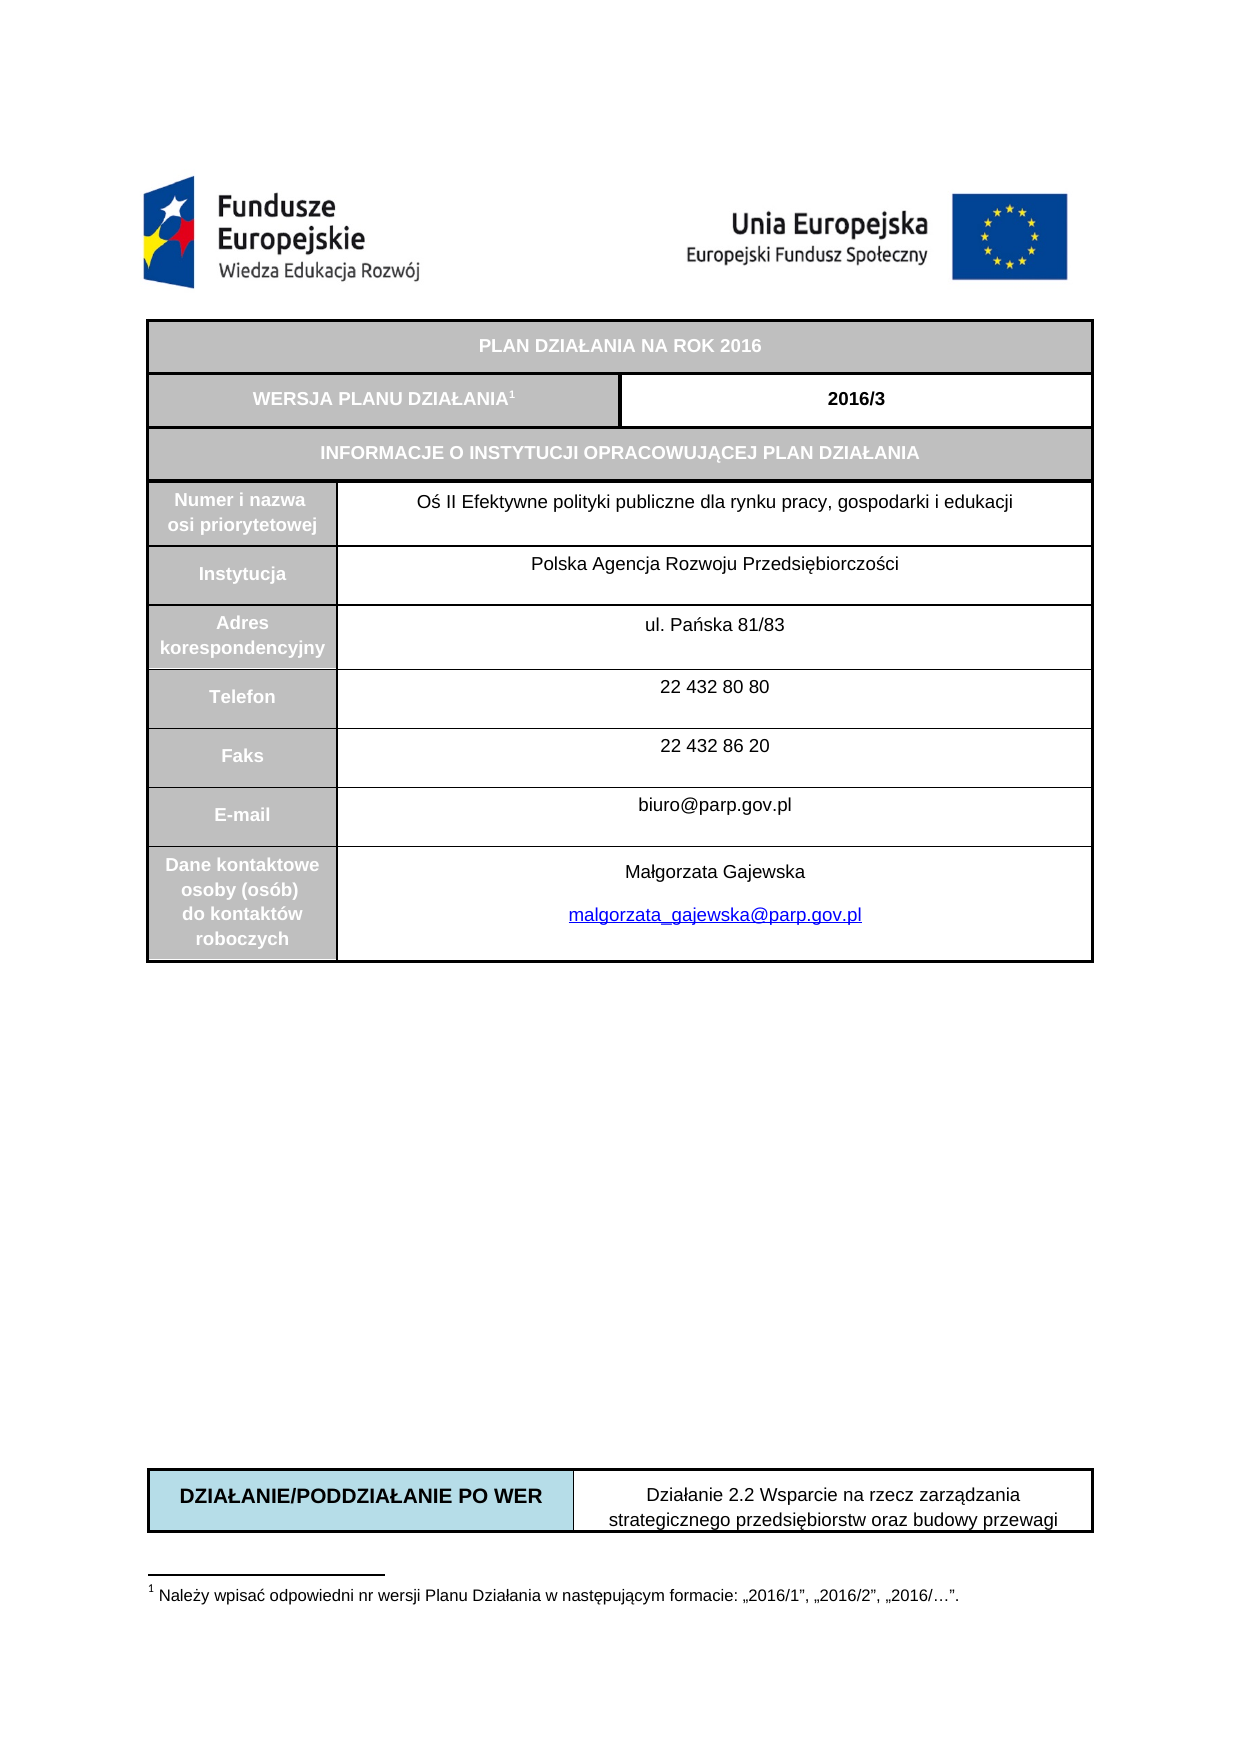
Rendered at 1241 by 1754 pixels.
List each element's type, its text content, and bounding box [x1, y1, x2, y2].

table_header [574, 1471, 1091, 1530]
table_cell INFORMACJE O INSTYTUCJI OPRACOWUJĄCEJ PLAN DZIAŁANIA [149, 429, 1091, 479]
table_cell WERSJA PLANU DZIAŁANIA [149, 375, 618, 426]
table_cell Faks [149, 729, 336, 787]
table_cell ul. Pańska 81/83 [338, 606, 1091, 668]
table_cell Małgorzata Gajewska malgorzata_gajewska@parp.gov.pl [338, 847, 1091, 959]
table_cell Adres korespondencyjny [149, 606, 336, 668]
table_cell Oś II Efektywne polityki publiczne dla rynku pracy, gospodarki i edukacji [338, 483, 1091, 545]
table_cell Polska Agencja Rozwoju Przedsiębiorczości [338, 547, 1091, 604]
table_cell 22 432 86 20 [338, 729, 1091, 787]
table_header PLAN DZIAŁANIA NA ROK 2016 [149, 322, 1091, 372]
table_cell 2016/3 [622, 375, 1091, 426]
picture [118, 147, 1098, 315]
table_cell Instytucja [149, 547, 336, 604]
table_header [150, 1471, 573, 1530]
table_cell E-mail [149, 788, 336, 846]
table_cell 22 432 80 80 [338, 670, 1091, 728]
table_cell Numer i nazwa osi priorytetowej [149, 483, 336, 545]
table_cell Telefon [149, 670, 336, 728]
table_cell biuro@parp.gov.pl [338, 788, 1091, 846]
table_cell Dane kontaktowe osoby (osób) do kontaktów roboczych [149, 847, 336, 959]
